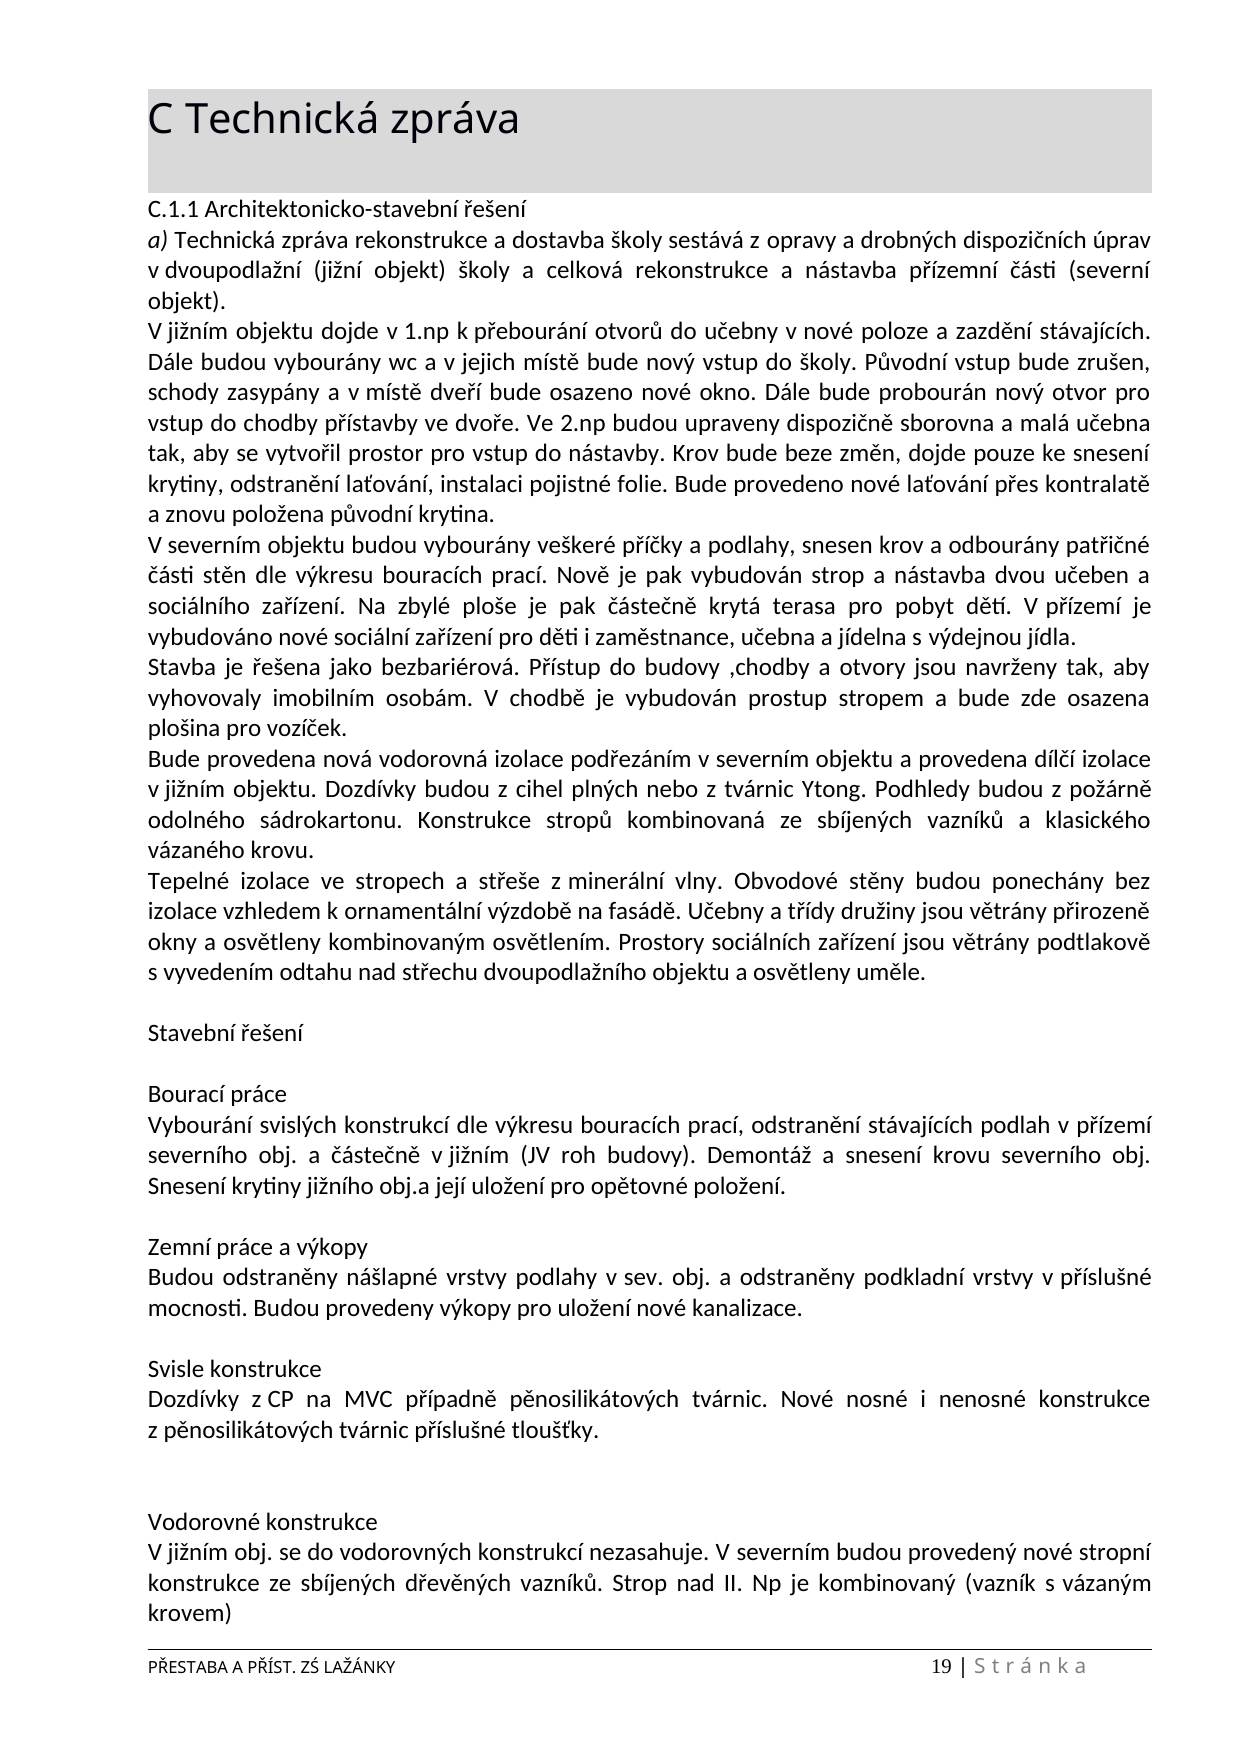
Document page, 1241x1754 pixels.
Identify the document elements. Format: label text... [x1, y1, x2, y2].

text Dozdívky z CP na MVC případně pěnosilikátových tvárnic. Nové nosné i nenosné konstrukce z pěnosilikátových tvárnic příslušné tloušťky. [148, 1384, 1152, 1445]
text V severním objektu budou vybourány veškeré příčky a podlahy, snesen krov a odbourány patřičné části stěn dle výkresu bouracích prací. Nově je pak vybudován strop a nástavba dvou učeben a sociálního zařízení. Na zbylé ploše je pak částečně krytá terasa pro pobyt dětí. V přízemí je vybudováno nové sociální zařízení pro děti i zaměstnance, učebna a jídelna s výdejnou jídla. [148, 529, 1152, 651]
text a) Technická zpráva rekonstrukce a dostavba školy sestává z opravy a drobných dispozičních úprav v dvoupodlažní (jižní objekt) školy a celková rekonstrukce a nástavba přízemní části (severní objekt). [148, 224, 1152, 315]
text Vybourání svislých konstrukcí dle výkresu bouracích prací, odstranění stávajících podlah v přízemí severního obj. a částečně v jižním (JV roh budovy). Demontáž a snesení krovu severního obj. Snesení krytiny jižního obj.a její uložení pro opětovné položení. [148, 1109, 1152, 1201]
text C.1.1 Architektonicko-stavební řešení [148, 193, 1152, 224]
text Bourací práce [148, 1078, 1152, 1109]
text Stavební řešení [148, 1017, 1152, 1048]
text Zemní práce a výkopy [148, 1231, 1152, 1262]
text Bude provedena nová vodorovná izolace podřezáním v severním objektu a provedena dílčí izolace v jižním objektu. Dozdívky budou z cihel plných nebo z tvárnic Ytong. Podhledy budou z požárně odolného sádrokartonu. Konstrukce stropů kombinovaná ze sbíjených vazníků a klasického vázaného krovu. [148, 743, 1152, 865]
text V jižním obj. se do vodorovných konstrukcí nezasahuje. V severním budou provedený nové stropní konstrukce ze sbíjených dřevěných vazníků. Strop nad II. Np je kombinovaný (vazník s vázaným krovem) [148, 1536, 1152, 1628]
text Budou odstraněny nášlapné vrstvy podlahy v sev. obj. a odstraněny podkladní vrstvy v příslušné mocnosti. Budou provedeny výkopy pro uložení nové kanalizace. [148, 1262, 1152, 1323]
text V jižním objektu dojde v 1.np k přebourání otvorů do učebny v nové poloze a zazdění stávajících. Dále budou vybourány wc a v jejich místě bude nový vstup do školy. Původní vstup bude zrušen, schody zasypány a v místě dveří bude osazeno nové okno. Dále bude probourán nový otvor pro vstup do chodby přístavby ve dvoře. Ve 2.np budou upraveny dispozičně sborovna a malá učebna tak, aby se vytvořil prostor pro vstup do nástavby. Krov bude beze změn, dojde pouze ke snesení krytiny, odstranění laťování, instalaci pojistné folie. Bude provedeno nové laťování přes kontralatě a znovu položena původní krytina. [148, 315, 1152, 529]
text Stavba je řešena jako bezbariérová. Přístup do budovy ,chodby a otvory jsou navrženy tak, aby vyhovovaly imobilním osobám. V chodbě je vybudován prostup stropem a bude zde osazena plošina pro vozíček. [148, 651, 1152, 743]
text C Technická zpráva [148, 89, 1152, 145]
text Tepelné izolace ve stropech a střeše z minerální vlny. Obvodové stěny budou ponechány bez izolace vzhledem k ornamentální výzdobě na fasádě. Učebny a třídy družiny jsou větrány přirozeně okny a osvětleny kombinovaným osvětlením. Prostory sociálních zařízení jsou větrány podtlakově s vyvedením odtahu nad střechu dvoupodlažního objektu a osvětleny uměle. [148, 865, 1152, 987]
text Vodorovné konstrukce [148, 1506, 1152, 1536]
text Svisle konstrukce [148, 1353, 1152, 1384]
